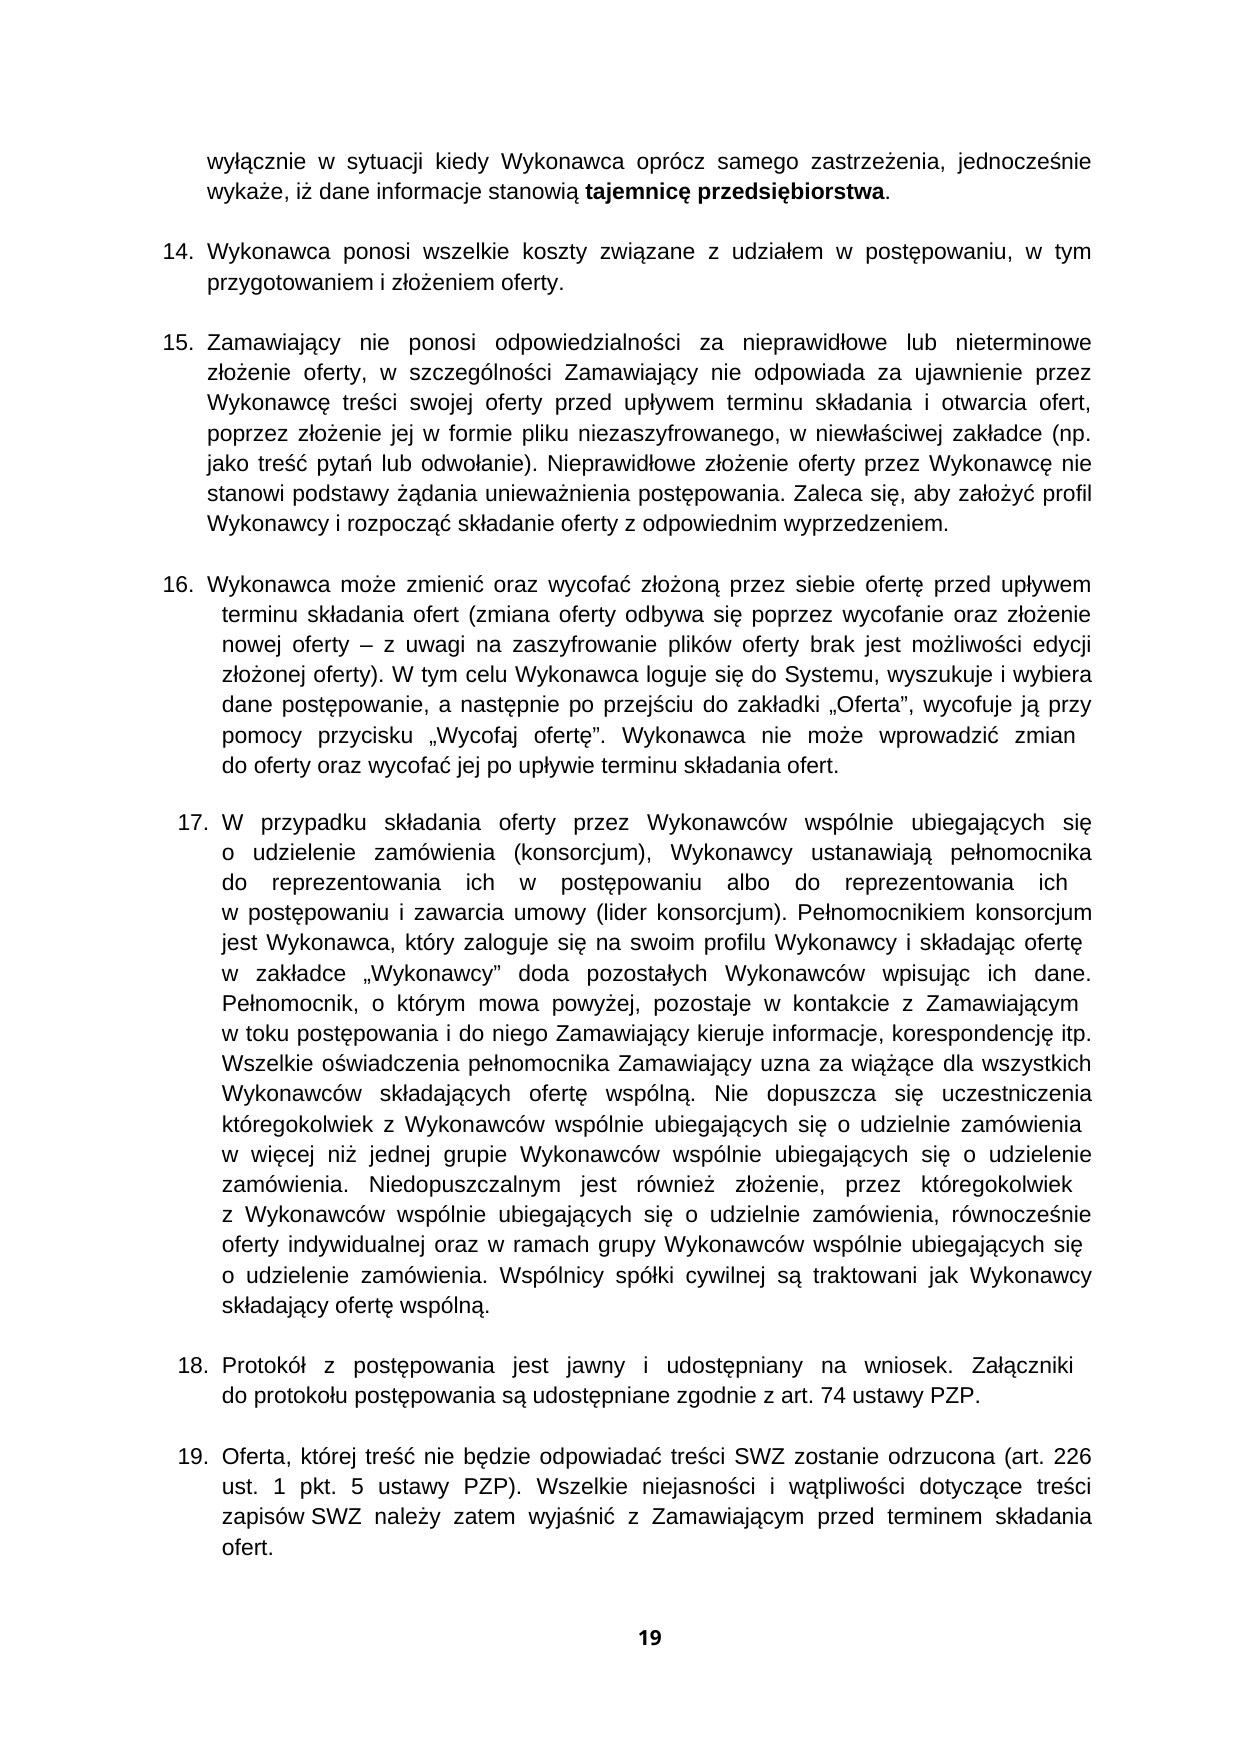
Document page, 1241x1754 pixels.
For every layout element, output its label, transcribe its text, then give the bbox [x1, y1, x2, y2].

list W przypadku składania oferty przez Wykonawców wspólnie ubiegających się o udzielenie zamówienia (konsorcjum), Wykonawcy ustanawiają pełnomocnika do reprezentowania ich w postępowaniu albo do reprezentowania ich w postępowaniu i zawarcia umowy (lider konsorcjum). Pełnomocnikiem konsorcjum jest Wykonawca, który zaloguje się na swoim profilu Wykonawcy i składając ofertę w zakładce „Wykonawcy” doda pozostałych Wykonawców wpisując ich dane. Pełnomocnik, o którym mowa powyżej, pozostaje w kontakcie z Zamawiającym w toku postępowania i do niego Zamawiający kieruje informacje, korespondencję itp. Wszelkie oświadczenia pełnomocnika Zamawiający uzna za wiążące dla wszystkich Wykonawców składających ofertę wspólną. Nie dopuszcza się uczestniczenia któregokolwiek z Wykonawców wspólnie ubiegających się o udzielnie zamówienia w więcej niż jednej grupie Wykonawców wspólnie ubiegających się o udzielenie zamówienia. Niedopuszczalnym jest również złożenie, przez któregokolwiek z Wykonawców wspólnie ubiegających się o udzielnie zamówienia, równocześnie oferty indywidualnej oraz w ramach grupy Wykonawców wspólnie ubiegających się o udzielenie zamówienia. Wspólnicy spółki cywilnej są traktowani jak Wykonawcy składający ofertę wspólną. [177, 808, 1092, 1318]
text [207, 148, 1092, 204]
list Protokół z postępowania jest jawny i udostępniany na wniosek. Załączniki do protokołu postępowania są udostępniane zgodnie z art. 74 ustawy PZP. [177, 1352, 1092, 1409]
list Wykonawca może zmienić oraz wycofać złożoną przez siebie ofertę przed upływem terminu składania ofert (zmiana oferty odbywa się poprzez wycofanie oraz złożenie nowej oferty – z uwagi na zaszyfrowanie plików oferty brak jest możliwości edycji złożonej oferty). W tym celu Wykonawca loguje się do Systemu, wyszukuje i wybiera dane postępowanie, a następnie po przejściu do zakładki „Oferta”, wycofuje ją przy pomocy przycisku „Wycofaj ofertę”. Wykonawca nie może wprowadzić zmian do oferty oraz wycofać jej po upływie terminu składania ofert. [162, 571, 1092, 778]
list Zamawiający nie ponosi odpowiedzialności za nieprawidłowe lub nieterminowe złożenie oferty, w szczególności Zamawiający nie odpowiada za ujawnienie przez Wykonawcę treści swojej oferty przed upływem terminu składania i otwarcia ofert, poprzez złożenie jej w formie pliku niezaszyfrowanego, w niewłaściwej zakładce (np. jako treść pytań lub odwołanie). Nieprawidłowe złożenie oferty przez Wykonawcę nie stanowi podstawy żądania unieważnienia postępowania. Zaleca się, aby założyć profil Wykonawcy i rozpocząć składanie oferty z odpowiednim wyprzedzeniem. [162, 329, 1092, 537]
list Wykonawca ponosi wszelkie koszty związane z udziałem w postępowaniu, w tym przygotowaniem i złożeniem oferty. [162, 238, 1092, 295]
list Oferta, której treść nie będzie odpowiadać treści SWZ zostanie odrzucona (art. 226 ust. 1 pkt. 5 ustawy PZP). Wszelkie niejasności i wątpliwości dotyczące treści zapisów SWZ należy zatem wyjaśnić z Zamawiającym przed terminem składania ofert. [177, 1443, 1092, 1560]
